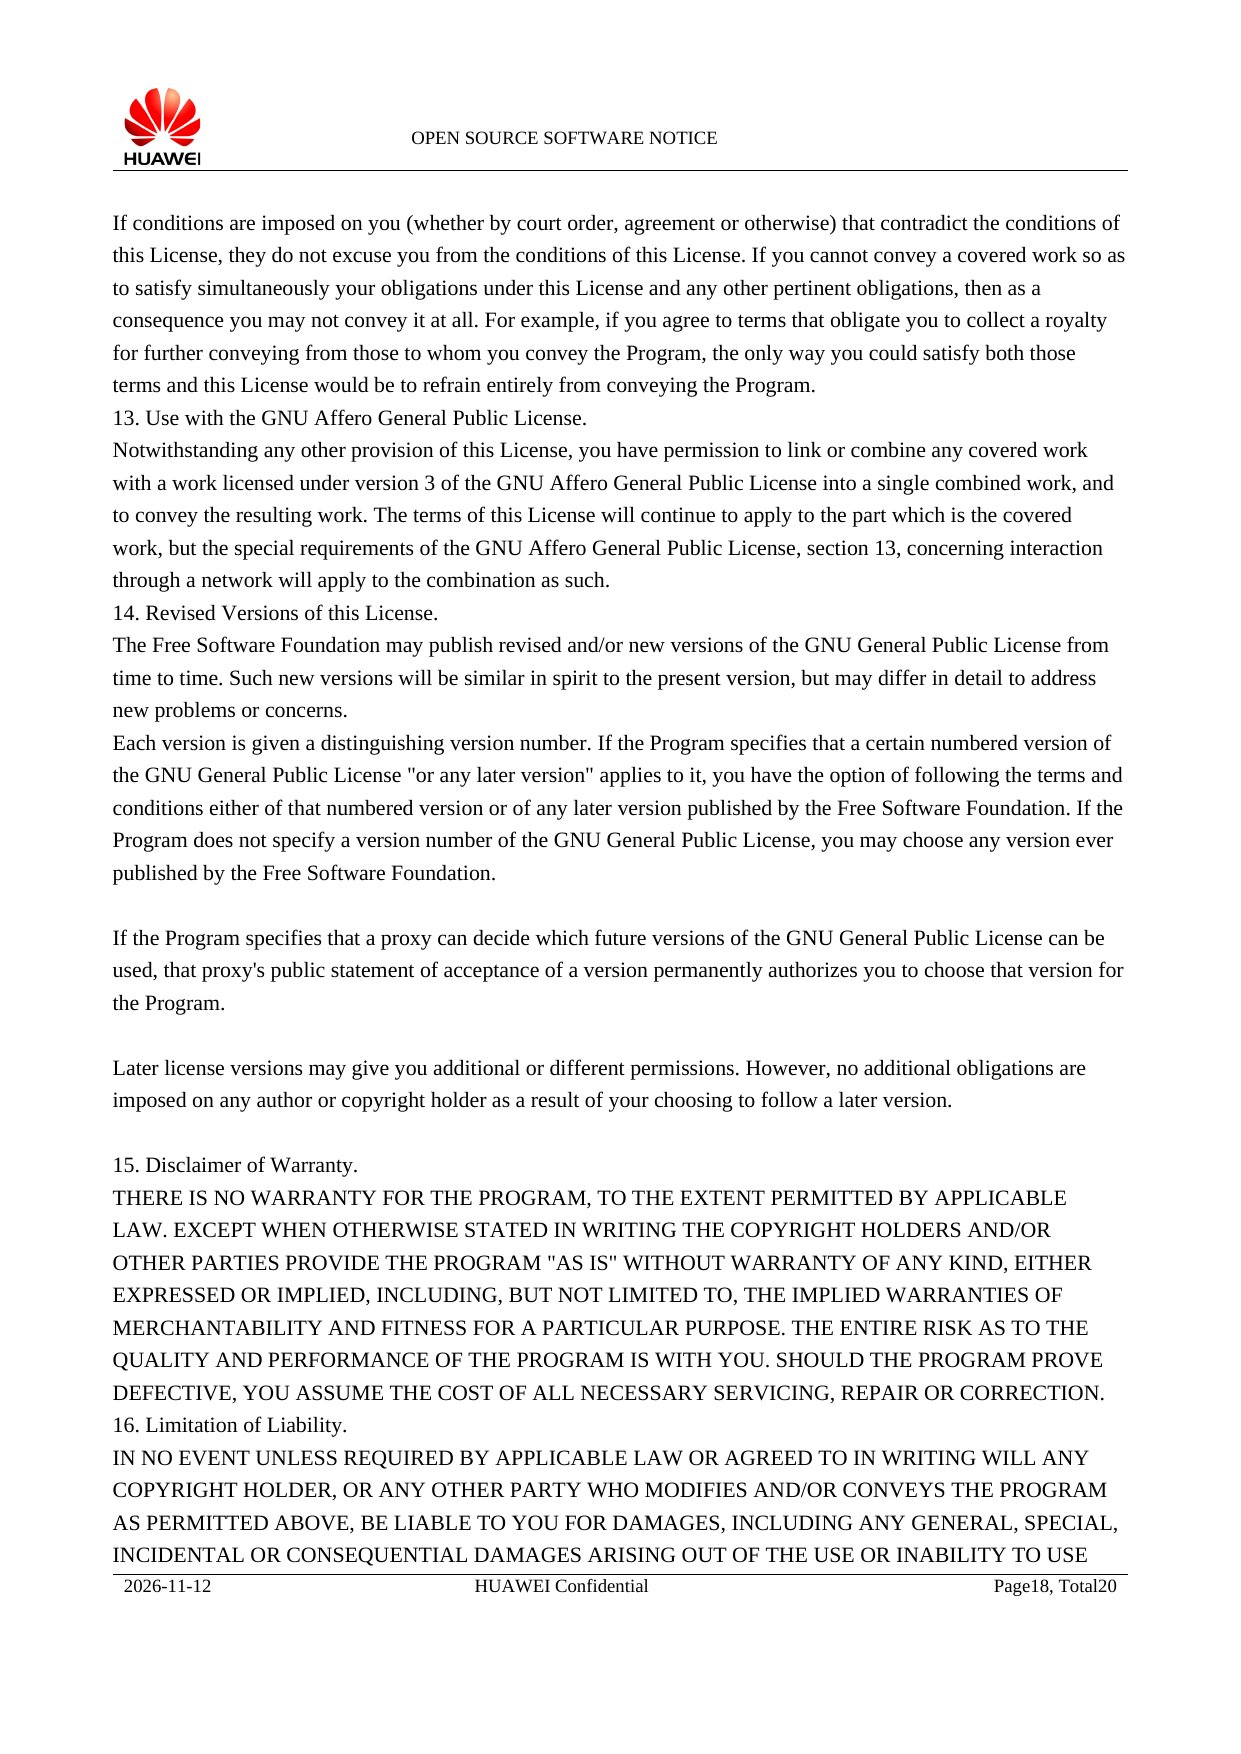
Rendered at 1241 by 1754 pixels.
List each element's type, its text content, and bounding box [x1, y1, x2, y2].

text THERE IS NO WARRANTY FOR THE PROGRAM, TO THE EXTENT PERMITTED BY APPLICABLE LAW. EXCEPT WHEN OTHERWISE STATED IN WRITING THE COPYRIGHT HOLDERS AND/OR OTHER PARTIES PROVIDE THE PROGRAM "AS IS" WITHOUT WARRANTY OF ANY KIND, EITHER EXPRESSED OR IMPLIED, INCLUDING, BUT NOT LIMITED TO, THE IMPLIED WARRANTIES OF MERCHANTABILITY AND FITNESS FOR A PARTICULAR PURPOSE. THE ENTIRE RISK AS TO THE QUALITY AND PERFORMANCE OF THE PROGRAM IS WITH YOU. SHOULD THE PROGRAM PROVE DEFECTIVE, YOU ASSUME THE COST OF ALL NECESSARY SERVICING, REPAIR OR CORRECTION. [112, 1181, 1128, 1409]
picture [124, 88, 201, 165]
text Notwithstanding any other provision of this License, you have permission to link or combine any covered work with a work licensed under version 3 of the GNU Affero General Public License into a single combined work, and to convey the resulting work. The terms of this License will continue to apply to the part which is the covered work, but the special requirements of the GNU Affero General Public License, section 13, concerning interaction through a network will apply to the combination as such. [112, 434, 1128, 596]
text 16. Limitation of Liability. [112, 1409, 1128, 1441]
text If the Program specifies that a proxy can decide which future versions of the GNU General Public License can be used, that proxy's public statement of acceptance of a version permanently authorizes you to choose that version for the Program. [112, 921, 1128, 1019]
text The Free Software Foundation may publish revised and/or new versions of the GNU General Public License from time to time. Such new versions will be similar in spirit to the present version, but may differ in detail to address new problems or concerns. [112, 629, 1128, 726]
text Each version is given a distinguishing version number. If the Program specifies that a certain numbered version of the GNU General Public License "or any later version" applies to it, you have the option of following the terms and conditions either of that numbered version or of any later version published by the Free Software Foundation. If the Program does not specify a version number of the GNU General Public License, you may choose any version ever published by the Free Software Foundation. [112, 726, 1128, 889]
text If conditions are imposed on you (whether by court order, agreement or otherwise) that contradict the conditions of this License, they do not excuse you from the conditions of this License. If you cannot convey a covered work so as to satisfy simultaneously your obligations under this License and any other pertinent obligations, then as a consequence you may not convey it at all. For example, if you agree to terms that obligate you to collect a royalty for further conveying from those to whom you convey the Program, the only way you could satisfy both those terms and this License would be to refrain entirely from conveying the Program. [112, 206, 1128, 401]
text Later license versions may give you additional or different permissions. However, no additional obligations are imposed on any author or copyright holder as a result of your choosing to follow a later version. [112, 1051, 1128, 1116]
text 15. Disclaimer of Warranty. [112, 1149, 1128, 1181]
text 14. Revised Versions of this License. [112, 596, 1128, 629]
text 13. Use with the GNU Affero General Public License. [112, 401, 1128, 434]
